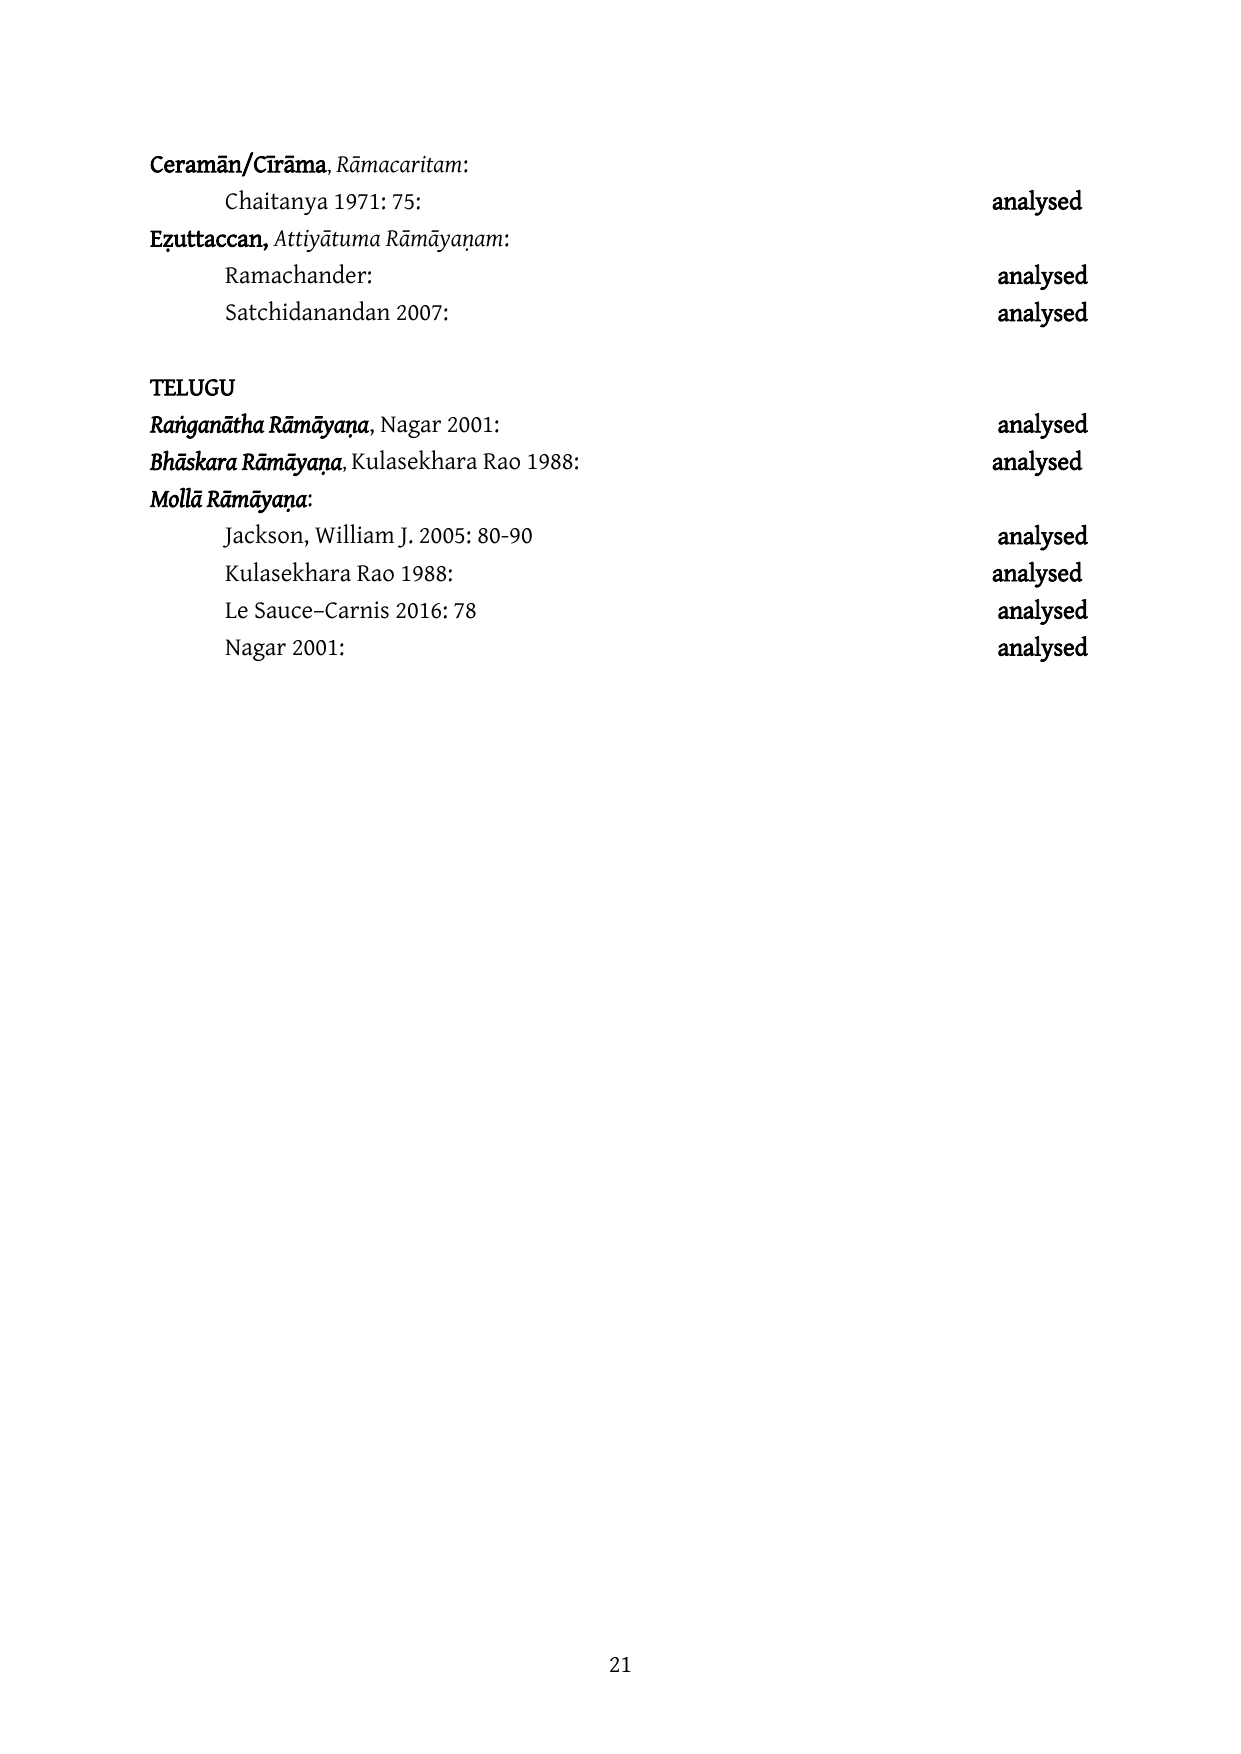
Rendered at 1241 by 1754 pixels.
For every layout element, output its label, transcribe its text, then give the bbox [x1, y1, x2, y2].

text Ramachander: analysed [150, 262, 1090, 290]
text TELUGU [150, 373, 1090, 402]
text Mollā Rāmāyaṇa: [150, 485, 1090, 513]
text Nagar 2001: analysed [150, 633, 1090, 662]
text Chaitanya 1971: 75: analysed [150, 187, 1090, 216]
text Raṅganātha Rāmāyaṇa, Nagar 2001: analysed [150, 410, 1090, 439]
text Ceramān/Cīrāma, Rāmacaritam: [150, 150, 1090, 179]
text Bhāskara Rāmāyaṇa, Kulasekhara Rao 1988: analysed [150, 447, 1090, 476]
text Eẓuttaccan, Attiyātuma Rāmāyaṇam: [150, 224, 1090, 253]
text Le Sauce–Carnis 2016: 78 analysed [150, 596, 1090, 625]
text Satchidanandan 2007: analysed [150, 299, 1090, 328]
text Kulasekhara Rao 1988: analysed [150, 559, 1090, 588]
text Jackson, William J. 2005: 80-90 analysed [150, 522, 1090, 551]
